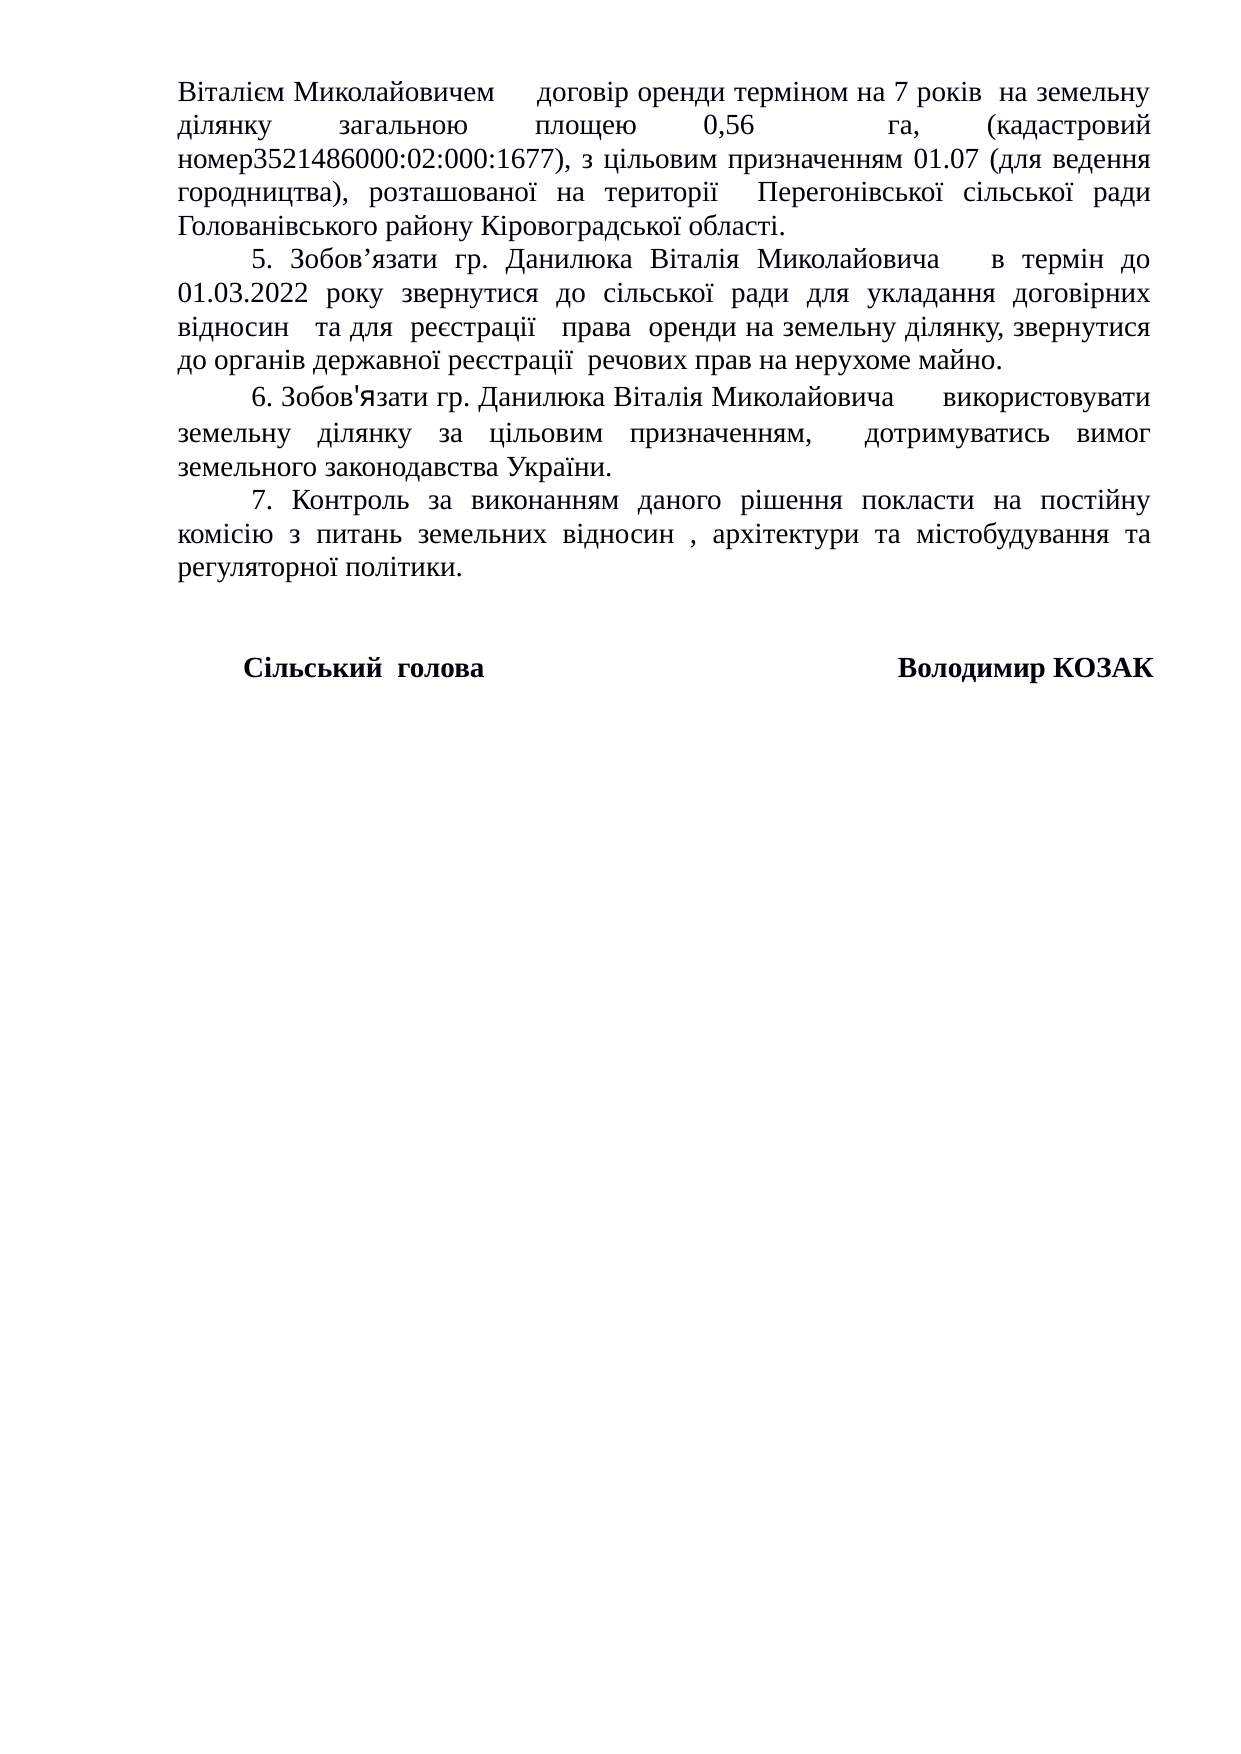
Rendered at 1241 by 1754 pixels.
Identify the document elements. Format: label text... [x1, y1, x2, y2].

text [177, 74, 1152, 242]
text 6. Зобов'язати гр. Данилюка Віталія Миколайовича використовувати земельну ділянку за цільовим призначенням, дотримуватись вимог земельного законодавства України. [177, 376, 1152, 482]
text 5. Зобов’язати гр. Данилюка Віталія Миколайовича в термін до 01.03.2022 року звернутися до сільської ради для укладання договірних відносин та для реєстрації права оренди на земельну ділянку, звернутися до органів державної реєстрації речових прав на нерухоме майно. [177, 242, 1152, 376]
text 7. Контроль за виконанням даного рішення покласти на постійну комісію з питань земельних відносин , архітектури та містобудування та регуляторної політики. [177, 482, 1152, 583]
text Сільський голова Володимир КОЗАК [177, 650, 1228, 684]
